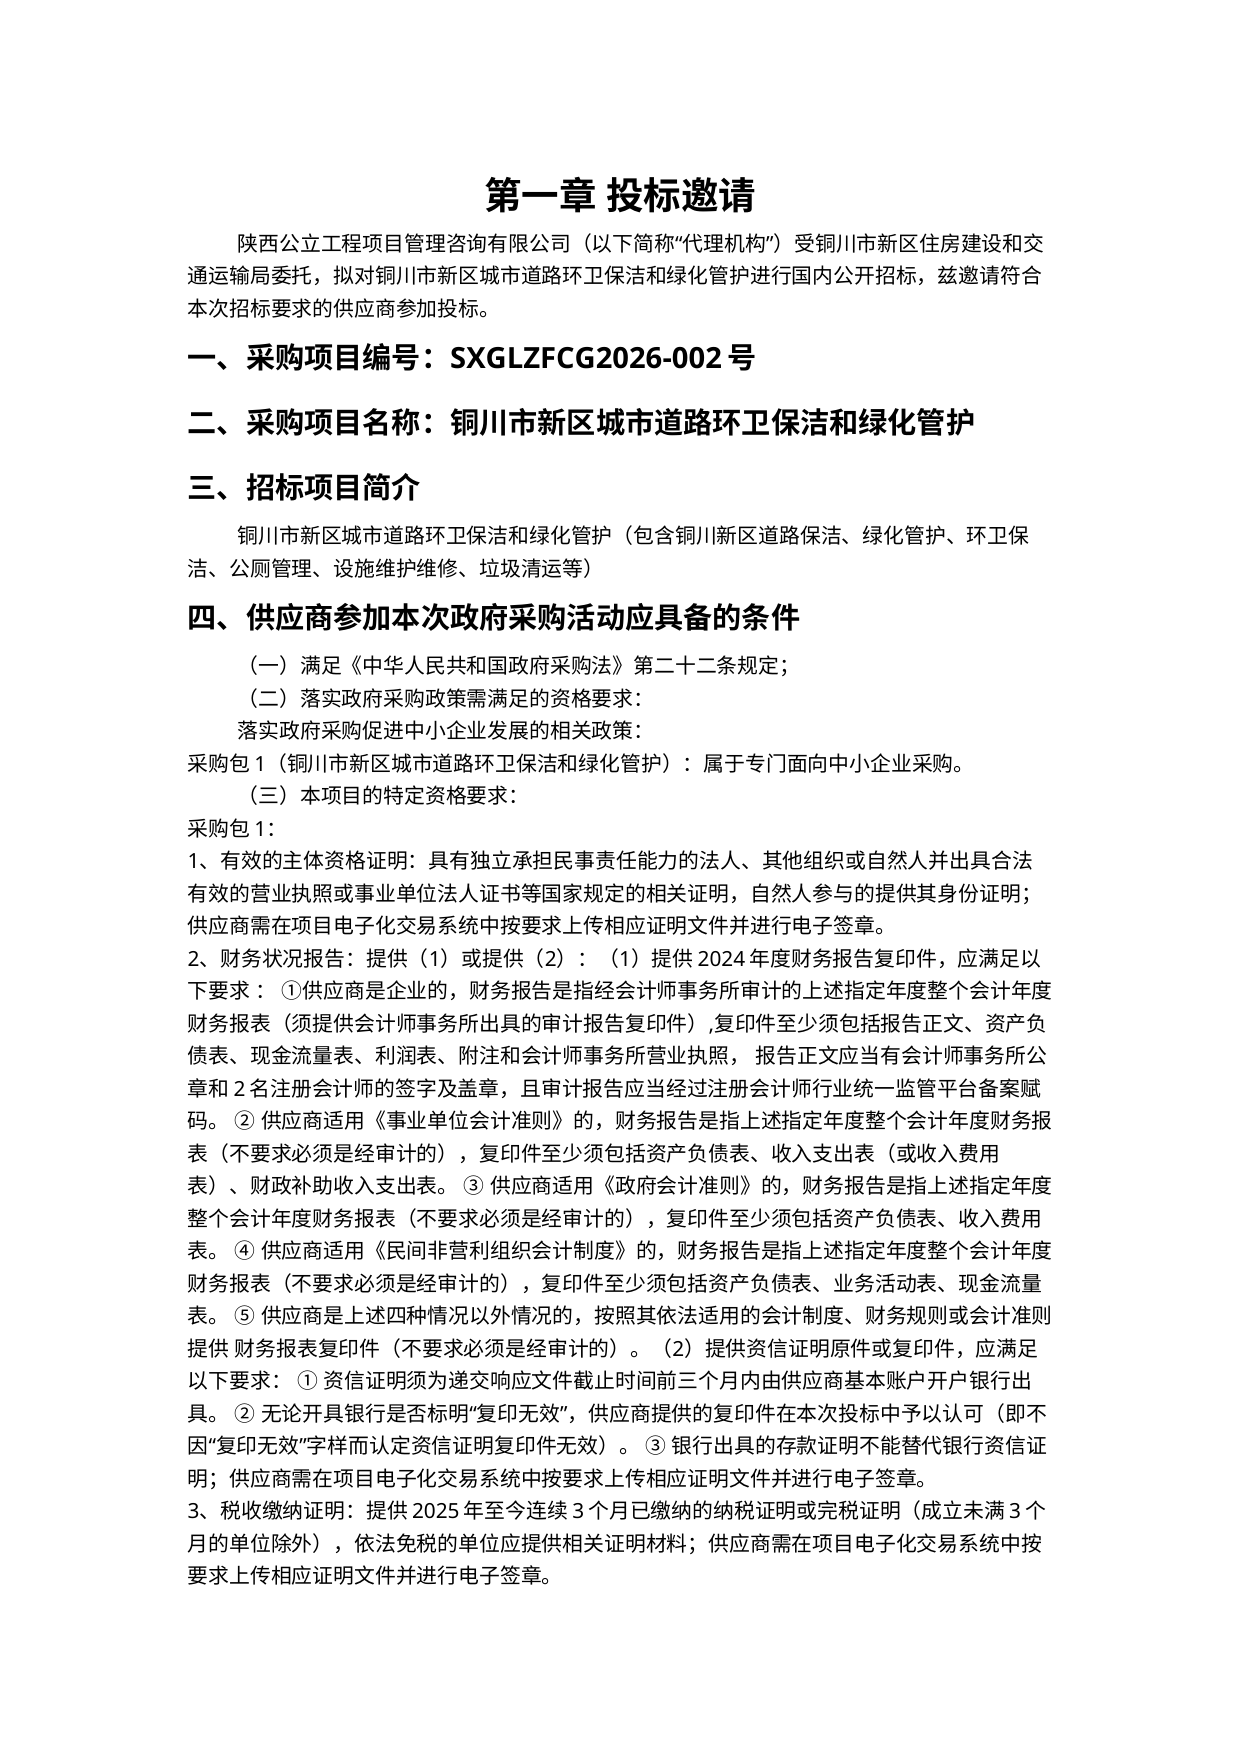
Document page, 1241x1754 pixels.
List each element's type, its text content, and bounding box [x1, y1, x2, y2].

text （三）本项目的特定资格要求： [187, 779, 1053, 812]
text 一、采购项目编号：SXGLZFCG2026-002号 [187, 324, 1053, 389]
text 四、供应商参加本次政府采购活动应具备的条件 [187, 584, 1053, 649]
text 三、招标项目简介 [187, 454, 1053, 519]
text 3、税收缴纳证明：提供2025年至今连续3个月已缴纳的纳税证明或完税证明（成立未满3个月的单位除外），依法免税的单位应提供相关证明材料；供应商需在项目电子化交易系统中按要求上传相应证明文件并进行电子签章。 [187, 1494, 1053, 1592]
text 1、有效的主体资格证明：具有独立承担民事责任能力的法人、其他组织或自然人并出具合法有效的营业执照或事业单位法人证书等国家规定的相关证明，自然人参与的提供其身份证明；供应商需在项目电子化交易系统中按要求上传相应证明文件并进行电子签章。 [187, 844, 1053, 942]
text 陕西公立工程项目管理咨询有限公司（以下简称“代理机构”）受铜川市新区住房建设和交通运输局委托，拟对铜川市新区城市道路环卫保洁和绿化管护进行国内公开招标，兹邀请符合本次招标要求的供应商参加投标。 [187, 227, 1053, 324]
text 2、财务状况报告：提供（1）或提供（2）：（1）提供2024年度财务报告复印件，应满足以下要求 ： ①供应商是企业的，财务报告是指经会计师事务所审计的上述指定年度整个会计年度财务报表（须提供会计师事务所出具的审计报告复印件）,复印件至少须包括报告正文、资产负债表、现金流量表、利润表、附注和会计师事务所营业执照， 报告正文应当有会计师事务所公章和2名注册会计师的签字及盖章，且审计报告应当经过注册会计师行业统一监管平台备案赋码。 ② 供应商适用《事业单位会计准则》的，财务报告是指上述指定年度整个会计年度财务报表（不要求必须是经审计的），复印件至少须包括资产负债表、收入支出表（或收入费用表）、财政补助收入支出表。 ③ 供应商适用《政府会计准则》的，财务报告是指上述指定年度整个会计年度财务报表（不要求必须是经审计的），复印件至少须包括资产负债表、收入费用表。 ④ 供应商适用《民间非营利组织会计制度》的，财务报告是指上述指定年度整个会计年度财务报表（不要求必须是经审计的），复印件至少须包括资产负债表、业务活动表、现金流量表。 ⑤ 供应商是上述四种情况以外情况的，按照其依法适用的会计制度、财务规则或会计准则提供 财务报表复印件（不要求必须是经审计的）。（2）提供资信证明原件或复印件，应满足以下要求： ① 资信证明须为递交响应文件截止时间前三个月内由供应商基本账户开户银行出具。 ② 无论开具银行是否标明“复印无效”，供应商提供的复印件在本次投标中予以认可（即不因“复印无效”字样而认定资信证明复印件无效）。 ③ 银行出具的存款证明不能替代银行资信证明；供应商需在项目电子化交易系统中按要求上传相应证明文件并进行电子签章。 [187, 942, 1053, 1494]
text 铜川市新区城市道路环卫保洁和绿化管护（包含铜川新区道路保洁、绿化管护、环卫保洁、公厕管理、设施维护维修、垃圾清运等） [187, 519, 1053, 584]
text 落实政府采购促进中小企业发展的相关政策： [187, 714, 1053, 747]
text 二、采购项目名称：铜川市新区城市道路环卫保洁和绿化管护 [187, 389, 1053, 454]
text 采购包1（铜川市新区城市道路环卫保洁和绿化管护）：属于专门面向中小企业采购。 [187, 747, 1053, 779]
text 第一章 投标邀请 [187, 162, 1053, 227]
text 采购包1： [187, 812, 1053, 844]
text （二）落实政府采购政策需满足的资格要求： [187, 682, 1053, 714]
text （一）满足《中华人民共和国政府采购法》第二十二条规定； [187, 649, 1053, 682]
